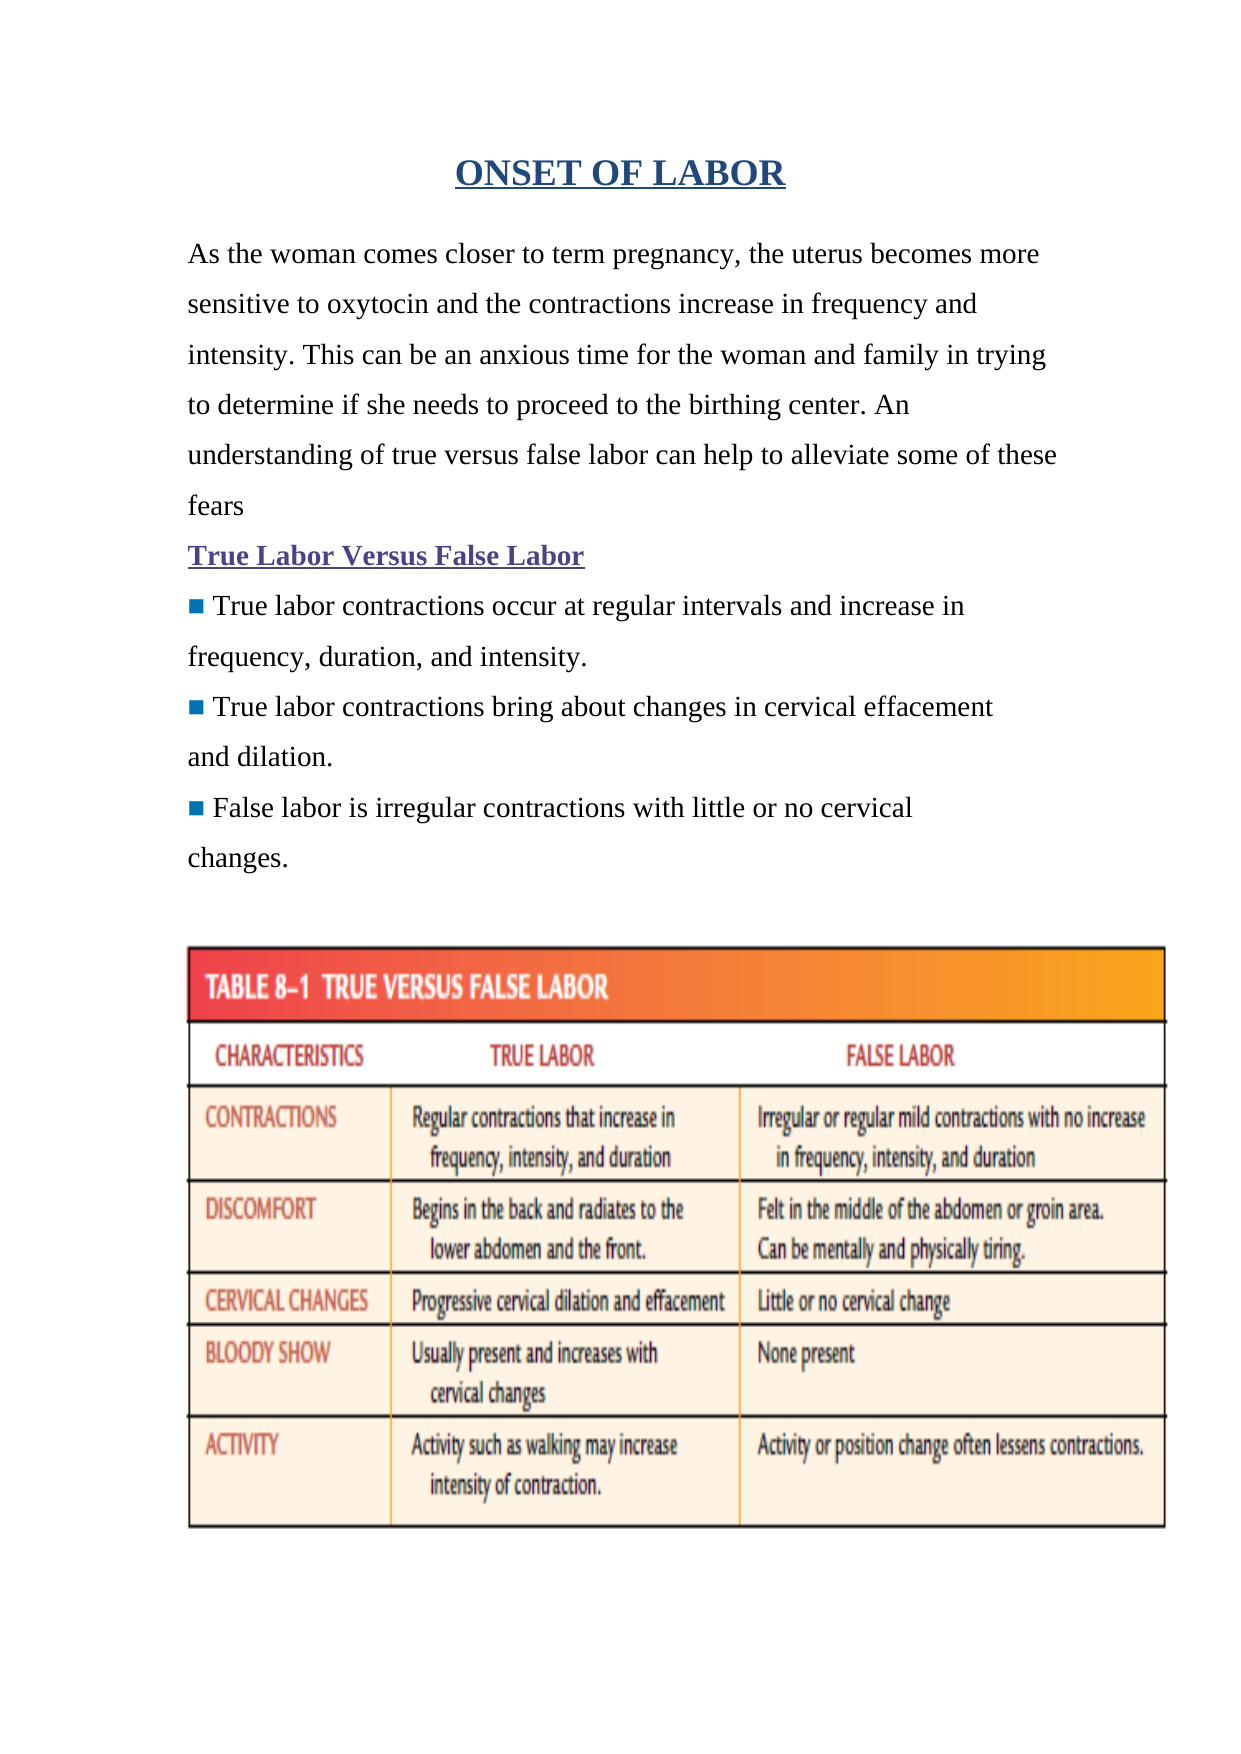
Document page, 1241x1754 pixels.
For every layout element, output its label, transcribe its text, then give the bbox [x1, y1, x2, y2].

text True Labor Versus False Labor [187, 538, 1053, 572]
text As the woman comes closer to term pregnancy, the uterus becomes more sensitive to oxytocin and the contractions increase in frequency and intensity. This can be an anxious time for the woman and family in trying to determine if she needs to proceed to the birthing center. An understanding of true versus false labor can help to alleviate some of these fears [187, 236, 1067, 521]
text ■ True labor contractions bring about changes in cervical effacement [187, 689, 1053, 723]
text ■ False labor is irregular contractions with little or no cervical [187, 790, 1053, 823]
text changes. [187, 840, 1067, 873]
text ONSET OF LABOR [187, 150, 1053, 193]
picture [121, 917, 1189, 1584]
text and dilation. [187, 739, 1053, 773]
text ■ True labor contractions occur at regular intervals and increase in [187, 588, 1053, 622]
text frequency, duration, and intensity. [187, 639, 1053, 672]
